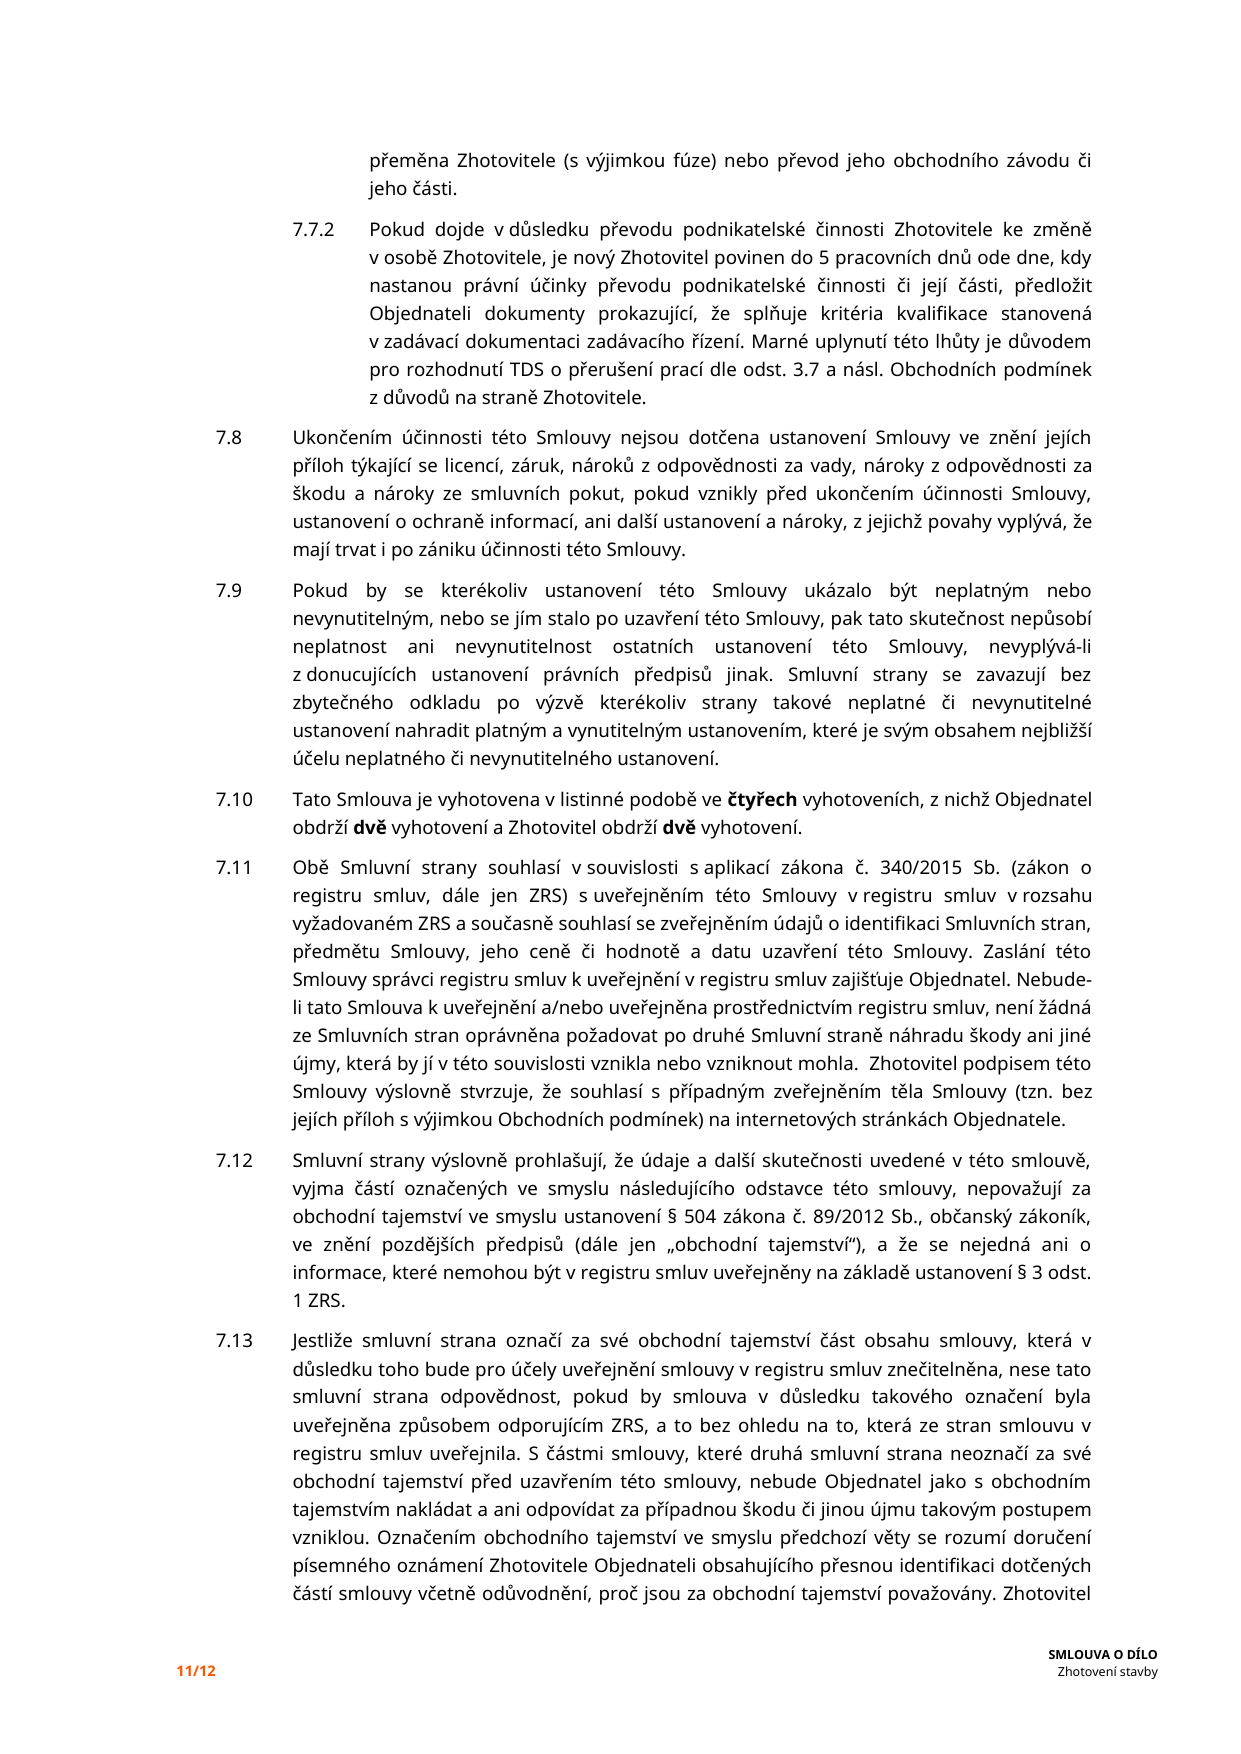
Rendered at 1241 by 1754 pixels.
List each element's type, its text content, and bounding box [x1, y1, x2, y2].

text Pokud by se kterékoliv ustanovení této Smlouvy ukázalo být neplatným nebo nevynutitelným, nebo se jím stalo po uzavření této Smlouvy, pak tato skutečnost nepůsobí neplatnost ani nevynutitelnost ostatních ustanovení této Smlouvy, nevyplývá-li z donucujících ustanovení právních předpisů jinak. Smluvní strany se zavazují bez zbytečného odkladu po výzvě kterékoliv strany takové neplatné či nevynutitelné ustanovení nahradit platným a vynutitelným ustanovením, které je svým obsahem nejbližší účelu neplatného či nevynutitelného ustanovení. [216, 577, 1093, 771]
text Tato Smlouva je vyhotovena v listinné podobě ve čtyřech vyhotoveních, z nichž Objednatel obdrží dvě vyhotovení a Zhotovitel obdrží dvě vyhotovení. [216, 786, 1093, 839]
text Pokud dojde v důsledku převodu podnikatelské činnosti Zhotovitele ke změně v osobě Zhotovitele, je nový Zhotovitel povinen do 5 pracovních dnů ode dne, kdy nastanou právní účinky převodu podnikatelské činnosti či její části, předložit Objednateli dokumenty prokazující, že splňuje kritéria kvalifikace stanovená v zadávací dokumentaci zadávacího řízení. Marné uplynutí této lhůty je důvodem pro rozhodnutí TDS o přerušení prací dle odst. 3.7 a násl. Obchodních podmínek z důvodů na straně Zhotovitele. [292, 216, 1093, 410]
text Ukončením účinnosti této Smlouvy nejsou dotčena ustanovení Smlouvy ve znění jejích příloh týkající se licencí, záruk, nároků z odpovědnosti za vady, nároky z odpovědnosti za škodu a nároky ze smluvních pokut, pokud vznikly před ukončením účinnosti Smlouvy, ustanovení o ochraně informací, ani další ustanovení a nároky, z jejichž povahy vyplývá, že mají trvat i po zániku účinnosti této Smlouvy. [216, 425, 1093, 562]
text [216, 1328, 1093, 1606]
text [292, 147, 1093, 201]
text Smluvní strany výslovně prohlašují, že údaje a další skutečnosti uvedené v této smlouvě, vyjma částí označených ve smyslu následujícího odstavce této smlouvy, nepovažují za obchodní tajemství ve smyslu ustanovení § 504 zákona č. 89/2012 Sb., občanský zákoník, ve znění pozdějších předpisů (dále jen „obchodní tajemství“), a že se nejedná ani o informace, které nemohou být v registru smluv uveřejněny na základě ustanovení § 3 odst. 1 ZRS. [216, 1147, 1093, 1313]
text Obě Smluvní strany souhlasí v souvislosti s aplikací zákona č. 340/2015 Sb. (zákon o registru smluv, dále jen ZRS) s uveřejněním této Smlouvy v registru smluv v rozsahu vyžadovaném ZRS a současně souhlasí se zveřejněním údajů o identifikaci Smluvních stran, předmětu Smlouvy, jeho ceně či hodnotě a datu uzavření této Smlouvy. Zaslání této Smlouvy správci registru smluv k uveřejnění v registru smluv zajišťuje Objednatel. Nebude-li tato Smlouva k uveřejnění a/nebo uveřejněna prostřednictvím registru smluv, není žádná ze Smluvních stran oprávněna požadovat po druhé Smluvní straně náhradu škody ani jiné újmy, která by jí v této souvislosti vznikla nebo vzniknout mohla. Zhotovitel podpisem této Smlouvy výslovně stvrzuje, že souhlasí s případným zveřejněním těla Smlouvy (tzn. bez jejích příloh s výjimkou Obchodních podmínek) na internetových stránkách Objednatele. [216, 854, 1093, 1132]
